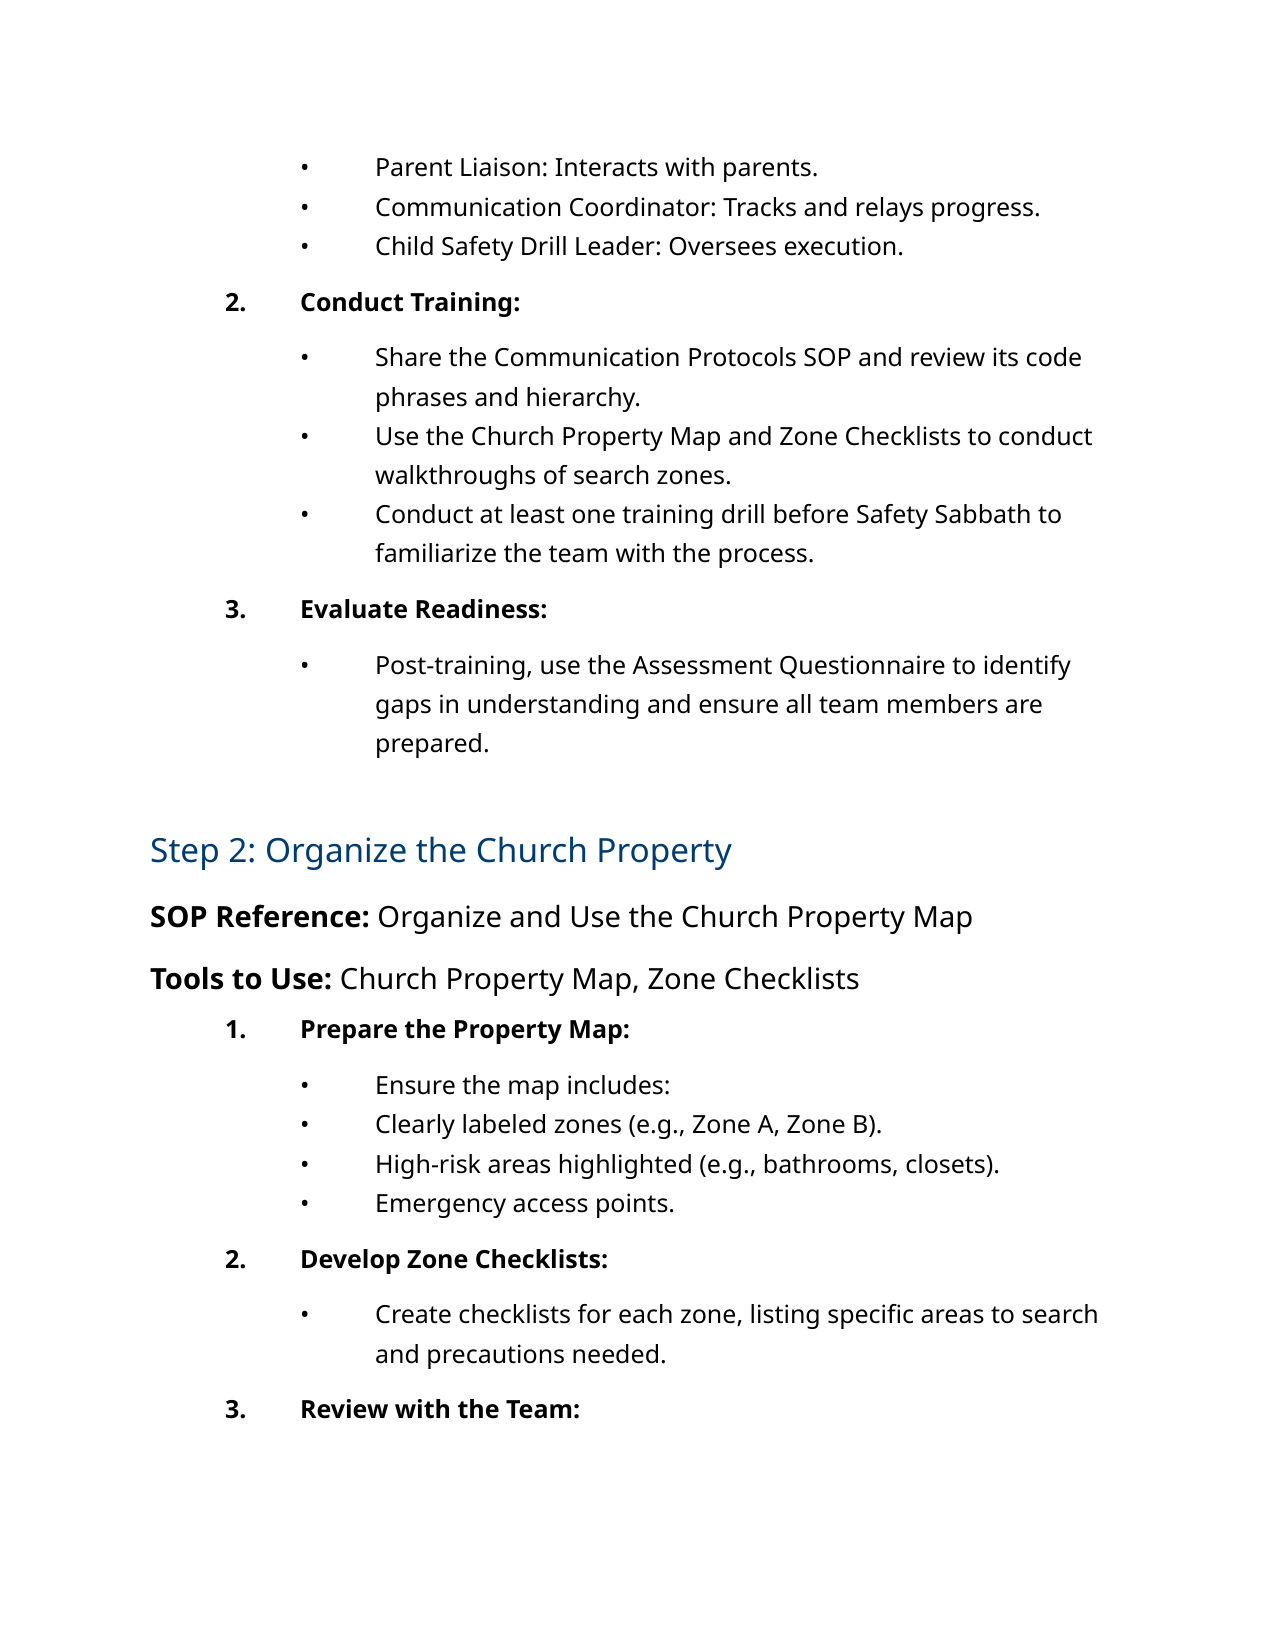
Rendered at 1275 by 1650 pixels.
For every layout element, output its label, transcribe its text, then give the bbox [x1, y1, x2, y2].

list Child Safety Drill Leader: Oversees execution. [300, 228, 1125, 262]
list Share the Communication Protocols SOP and review its code phrases and hierarchy. [300, 340, 1125, 413]
list Post-training, use the Assessment Questionnaire to identify gaps in understanding and ensure all team members are prepared. [300, 647, 1125, 760]
text 3. Evaluate Readiness: [150, 592, 1125, 626]
list Conduct at least one training drill before Safety Sabbath to familiarize the team with the process. [300, 497, 1125, 570]
subtitle SOP Reference: Organize and Use the Church Property Map [150, 896, 1125, 936]
text 3. Review with the Team: [150, 1392, 1125, 1426]
subtitle Step 2: Organize the Church Property [150, 827, 1125, 872]
list Communication Coordinator: Tracks and relays progress. [300, 189, 1125, 223]
list Clearly labeled zones (e.g., Zone A, Zone B). [300, 1107, 1125, 1141]
text 2. Conduct Training: [150, 284, 1125, 318]
subtitle Tools to Use: Church Property Map, Zone Checklists [150, 958, 1125, 998]
list Create checklists for each zone, listing specific areas to search and precautions needed. [300, 1297, 1125, 1370]
list Use the Church Property Map and Zone Checklists to conduct walkthroughs of search zones. [300, 418, 1125, 492]
list Parent Liaison: Interacts with parents. [300, 150, 1125, 184]
text 2. Develop Zone Checklists: [150, 1241, 1125, 1275]
list Ensure the map includes: [300, 1068, 1125, 1102]
text 1. Prepare the Property Map: [150, 1012, 1125, 1046]
list High-risk areas highlighted (e.g., bathrooms, closets). [300, 1146, 1125, 1180]
list Emergency access points. [300, 1186, 1125, 1219]
